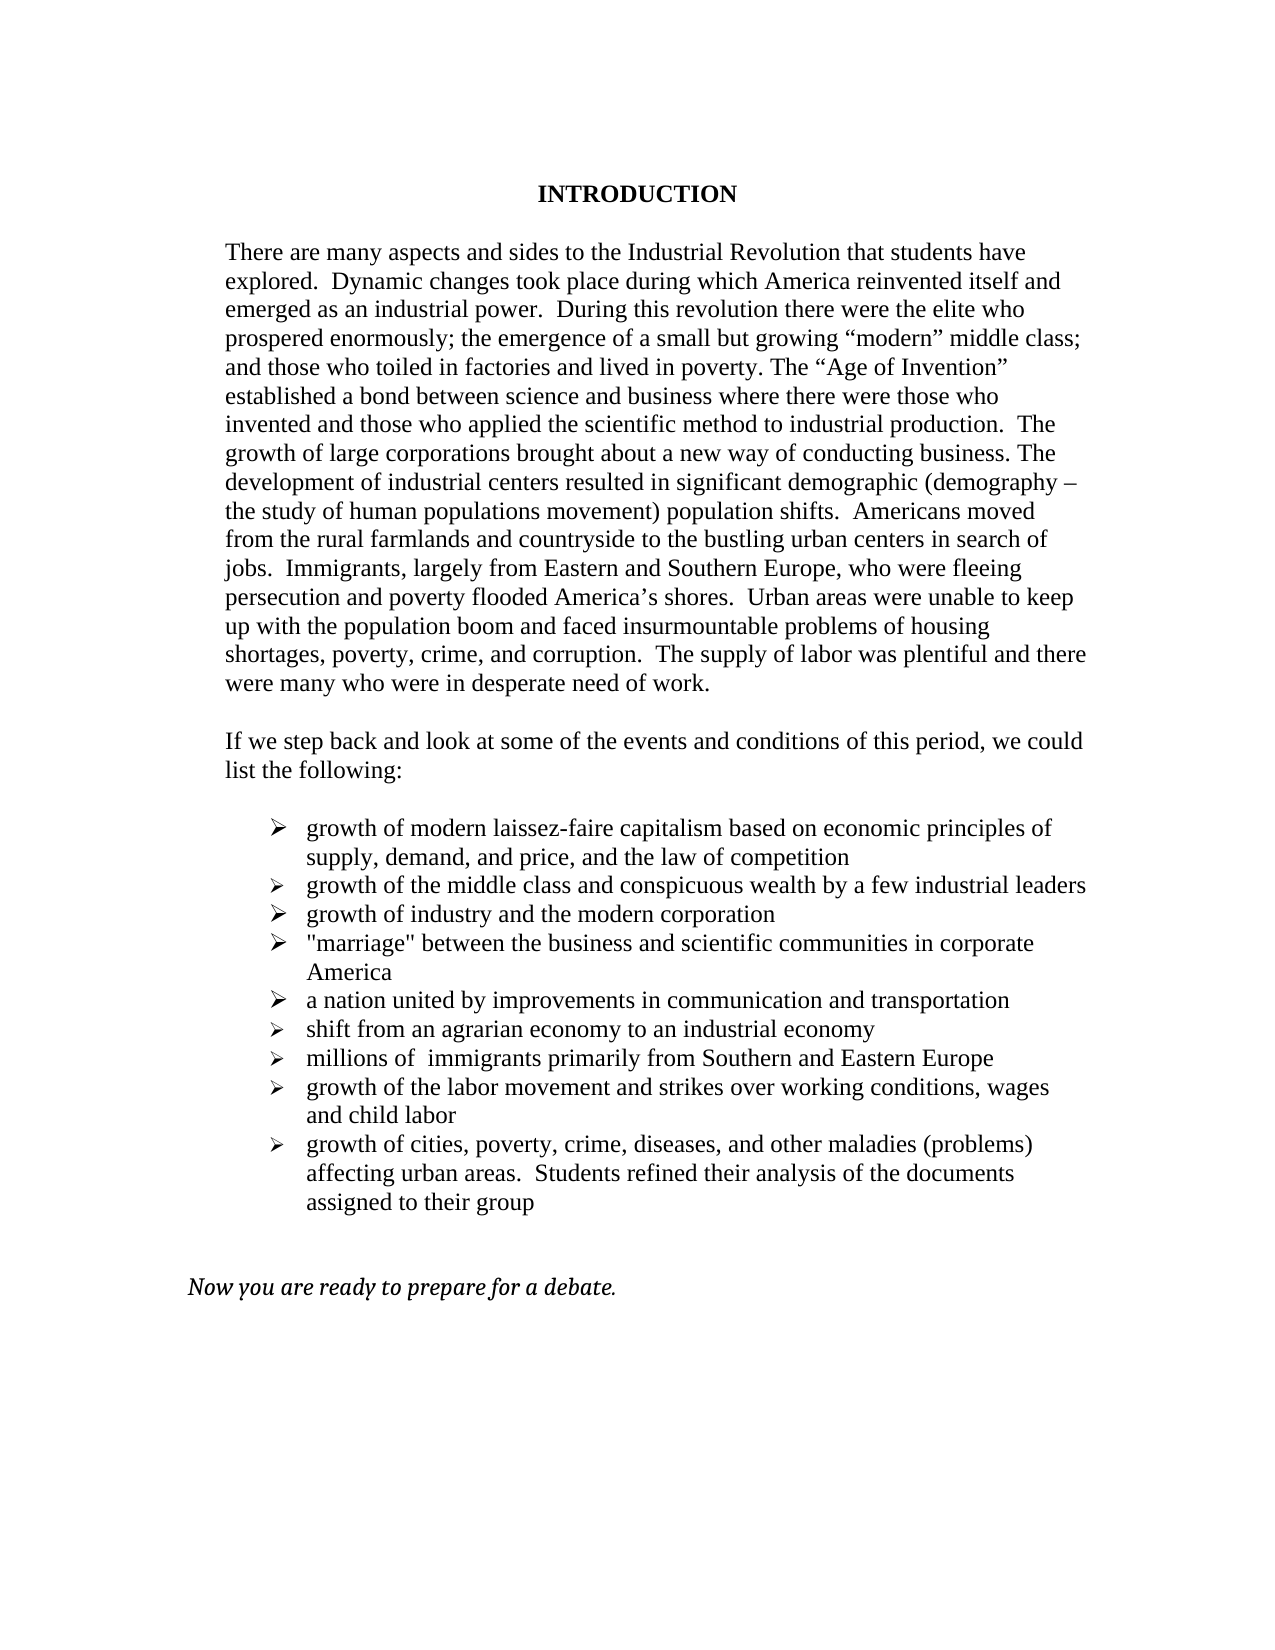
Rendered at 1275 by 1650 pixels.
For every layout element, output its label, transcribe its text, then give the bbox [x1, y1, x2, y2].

list growth of cities, poverty, crime, diseases, and other maladies (problems) affecting urban areas. Students refined their analysis of the documents assigned to their group [268, 1129, 1087, 1215]
list a nation united by improvements in communication and transportation [268, 985, 1087, 1014]
list growth of modern laissez-faire capitalism based on economic principles of supply, demand, and price, and the law of competition [268, 813, 1087, 870]
text INTRODUCTION [187, 179, 1087, 208]
list shift from an agrarian economy to an industrial economy [268, 1014, 1087, 1043]
text If we step back and look at some of the events and conditions of this period, we could list the following: [225, 726, 1087, 784]
text Now you are ready to prepare for a debate. [187, 1273, 1087, 1302]
list "marriage" between the business and scientific communities in corporate America [268, 928, 1087, 985]
list growth of the middle class and conspicuous wealth by a few industrial leaders [268, 870, 1087, 899]
list millions of immigrants primarily from Southern and Eastern Europe [268, 1043, 1087, 1072]
list growth of the labor movement and strikes over working conditions, wages and child labor [268, 1072, 1087, 1129]
list growth of industry and the modern corporation [268, 899, 1087, 928]
text There are many aspects and sides to the Industrial Revolution that students have explored. Dynamic changes took place during which America reinvented itself and emerged as an industrial power. During this revolution there were the elite who prospered enormously; the emergence of a small but growing “modern” middle class; and those who toiled in factories and lived in poverty. The “Age of Invention” established a bond between science and business where there were those who invented and those who applied the scientific method to industrial production. The growth of large corporations brought about a new way of conducting business. The development of industrial centers resulted in significant demographic (demography – the study of human populations movement) population shifts. Americans moved from the rural farmlands and countryside to the bustling urban centers in search of jobs. Immigrants, largely from Eastern and Southern Europe, who were fleeing persecution and poverty flooded America’s shores. Urban areas were unable to keep up with the population boom and faced insurmountable problems of housing shortages, poverty, crime, and corruption. The supply of labor was plentiful and there were many who were in desperate need of work. [225, 237, 1087, 697]
